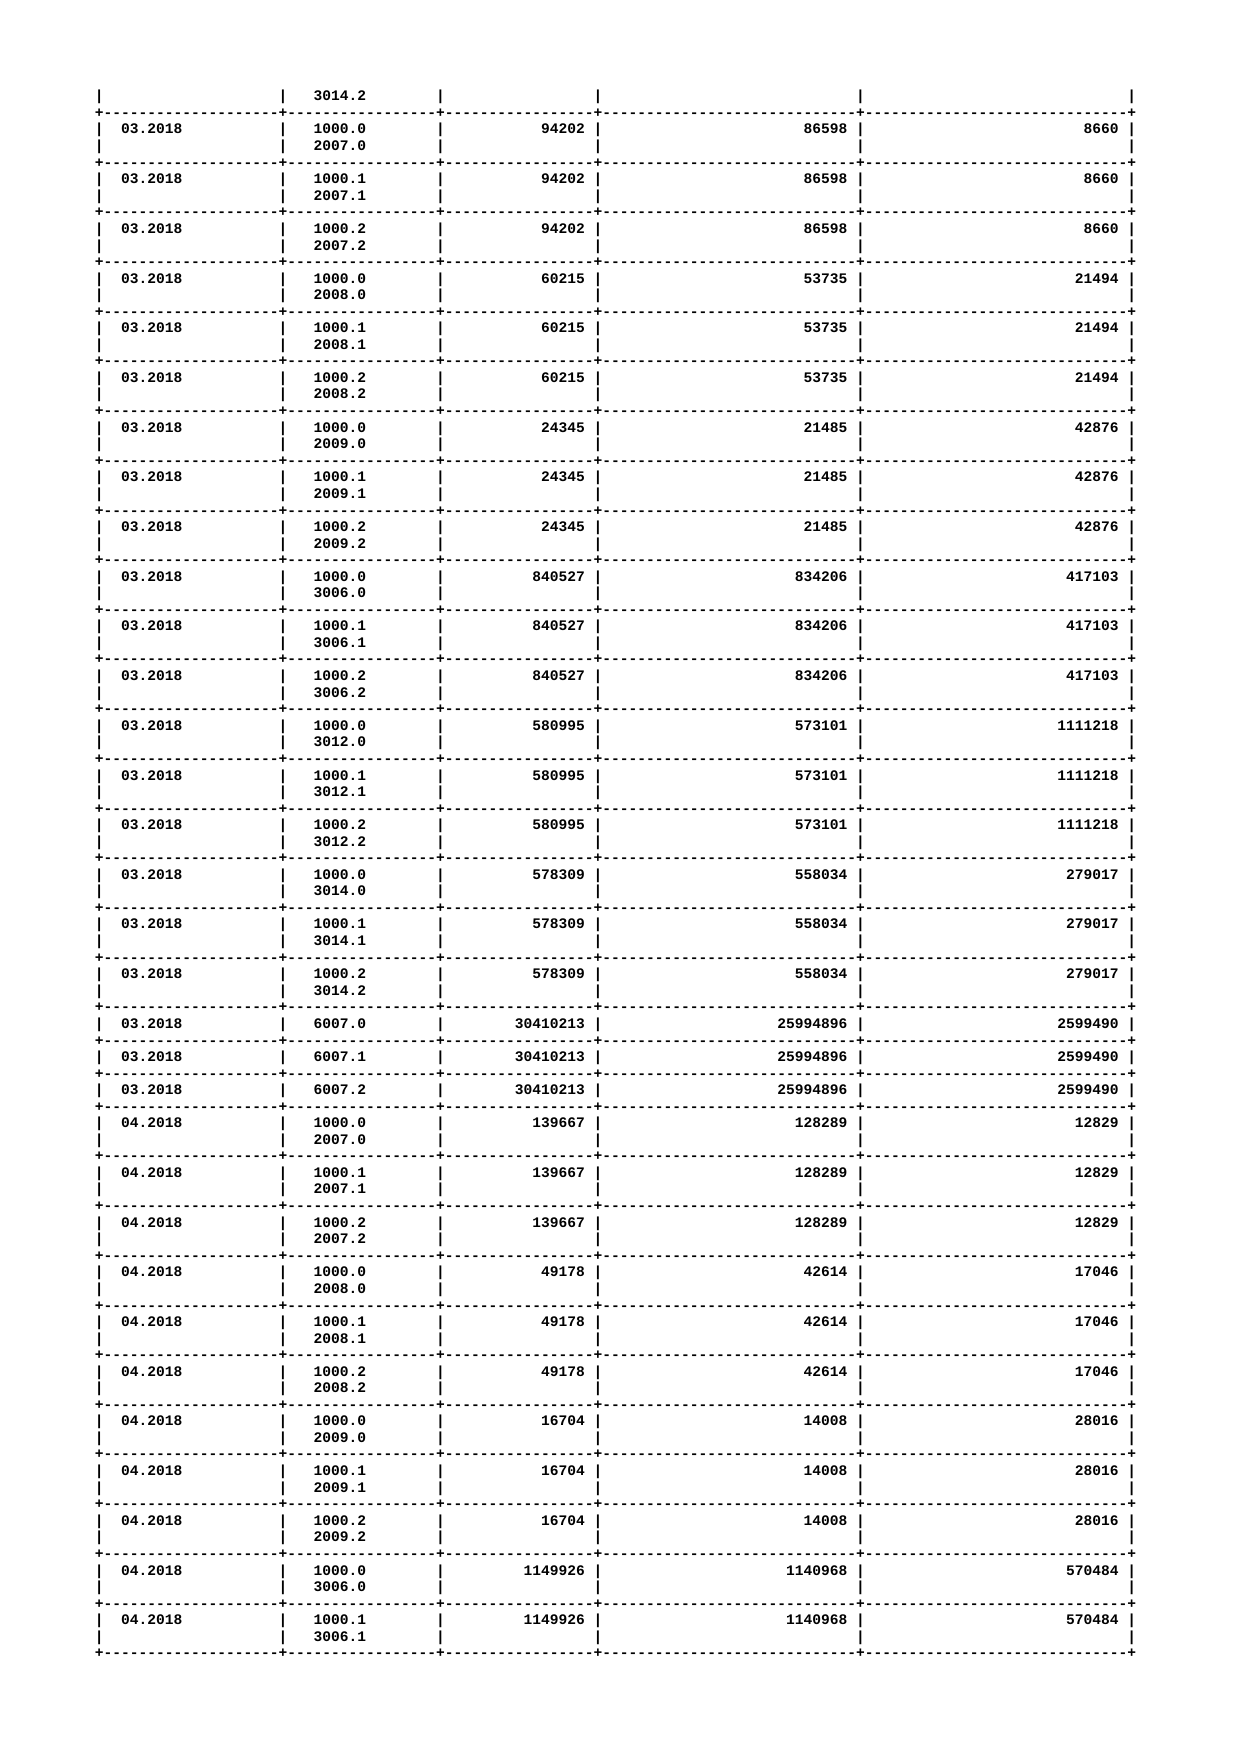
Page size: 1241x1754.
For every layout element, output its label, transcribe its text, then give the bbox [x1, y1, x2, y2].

text | 04.2018 | 1000.0 | 1149926 | 1140968 | 570484 | [94, 1563, 1146, 1579]
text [94, 1646, 1146, 1662]
text | | 2007.0 | | | | [94, 138, 1146, 155]
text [94, 155, 1146, 171]
text | | 2008.0 | | | | [94, 287, 1146, 304]
text +--------------------+-----------------+-----------------+-----------------------------+------------------------------+ [94, 1496, 1146, 1513]
text | 03.2018 | 1000.0 | 94202 | 86598 | 8660 | [94, 122, 1146, 138]
text | 04.2018 | 1000.2 | 49178 | 42614 | 17046 | [94, 1364, 1146, 1381]
text | 04.2018 | 1000.0 | 49178 | 42614 | 17046 | [94, 1264, 1146, 1281]
text | | 2009.1 | | | | [94, 486, 1146, 503]
text +--------------------+-----------------+-----------------+-----------------------------+------------------------------+ [94, 1033, 1146, 1049]
text +--------------------+-----------------+-----------------+-----------------------------+------------------------------+ [94, 1298, 1146, 1314]
text +--------------------+-----------------+-----------------+-----------------------------+------------------------------+ [94, 1546, 1146, 1563]
text | 03.2018 | 1000.0 | 24345 | 21485 | 42876 | [94, 420, 1146, 436]
text | 04.2018 | 1000.1 | 139667 | 128289 | 12829 | [94, 1165, 1146, 1182]
text +--------------------+-----------------+-----------------+-----------------------------+------------------------------+ [94, 453, 1146, 469]
text | | 3006.1 | | | | [94, 635, 1146, 652]
text +--------------------+-----------------+-----------------+-----------------------------+------------------------------+ [94, 701, 1146, 718]
text | | 3012.0 | | | | [94, 734, 1146, 751]
text | 03.2018 | 6007.1 | 30410213 | 25994896 | 2599490 | [94, 1049, 1146, 1066]
text +--------------------+-----------------+-----------------+-----------------------------+------------------------------+ [94, 403, 1146, 420]
text | 03.2018 | 1000.1 | 60215 | 53735 | 21494 | [94, 321, 1146, 337]
text | 04.2018 | 1000.1 | 16704 | 14008 | 28016 | [94, 1463, 1146, 1480]
text | 03.2018 | 1000.2 | 60215 | 53735 | 21494 | [94, 370, 1146, 387]
text | 03.2018 | 1000.0 | 578309 | 558034 | 279017 | [94, 867, 1146, 884]
text | 04.2018 | 1000.2 | 16704 | 14008 | 28016 | [94, 1513, 1146, 1529]
text | | 2007.2 | | | | [94, 1231, 1146, 1248]
text +--------------------+-----------------+-----------------+-----------------------------+------------------------------+ [94, 950, 1146, 966]
text +--------------------+-----------------+-----------------+-----------------------------+------------------------------+ [94, 354, 1146, 370]
text | 03.2018 | 1000.2 | 94202 | 86598 | 8660 | [94, 221, 1146, 238]
text +--------------------+-----------------+-----------------+-----------------------------+------------------------------+ [94, 1099, 1146, 1116]
text +--------------------+-----------------+-----------------+-----------------------------+------------------------------+ [94, 1447, 1146, 1463]
text | 03.2018 | 1000.0 | 60215 | 53735 | 21494 | [94, 271, 1146, 287]
text | 03.2018 | 6007.0 | 30410213 | 25994896 | 2599490 | [94, 1016, 1146, 1033]
text | | 3014.0 | | | | [94, 884, 1146, 900]
text | 03.2018 | 1000.2 | 580995 | 573101 | 1111218 | [94, 817, 1146, 834]
text +--------------------+-----------------+-----------------+-----------------------------+------------------------------+ [94, 552, 1146, 569]
text | | 2008.0 | | | | [94, 1281, 1146, 1298]
text | | 2007.1 | | | | [94, 188, 1146, 204]
text +--------------------+-----------------+-----------------+-----------------------------+------------------------------+ [94, 1149, 1146, 1165]
text | 03.2018 | 1000.1 | 840527 | 834206 | 417103 | [94, 619, 1146, 635]
text | | 2009.2 | | | | [94, 536, 1146, 552]
text | 03.2018 | 1000.1 | 94202 | 86598 | 8660 | [94, 171, 1146, 188]
text | 03.2018 | 1000.1 | 578309 | 558034 | 279017 | [94, 917, 1146, 933]
text +--------------------+-----------------+-----------------+-----------------------------+------------------------------+ [94, 1347, 1146, 1364]
text +--------------------+-----------------+-----------------+-----------------------------+------------------------------+ [94, 602, 1146, 619]
text | | 3014.2 | | | | [94, 983, 1146, 999]
text | | 2008.2 | | | | [94, 1381, 1146, 1397]
text +--------------------+-----------------+-----------------+-----------------------------+------------------------------+ [94, 801, 1146, 817]
text | 04.2018 | 1000.1 | 49178 | 42614 | 17046 | [94, 1314, 1146, 1331]
text | 03.2018 | 1000.0 | 840527 | 834206 | 417103 | [94, 569, 1146, 586]
text +--------------------+-----------------+-----------------+-----------------------------+------------------------------+ [94, 1198, 1146, 1215]
text | | 2007.1 | | | | [94, 1182, 1146, 1198]
text | | 2009.1 | | | | [94, 1480, 1146, 1496]
text | 03.2018 | 6007.2 | 30410213 | 25994896 | 2599490 | [94, 1082, 1146, 1099]
text | | 3006.2 | | | | [94, 685, 1146, 701]
text | 04.2018 | 1000.2 | 139667 | 128289 | 12829 | [94, 1215, 1146, 1231]
text | | 2008.1 | | | | [94, 337, 1146, 354]
text +--------------------+-----------------+-----------------+-----------------------------+------------------------------+ [94, 652, 1146, 668]
text +--------------------+-----------------+-----------------+-----------------------------+------------------------------+ [94, 1248, 1146, 1264]
text +--------------------+-----------------+-----------------+-----------------------------+------------------------------+ [94, 204, 1146, 221]
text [94, 105, 1146, 122]
text | | 2007.0 | | | | [94, 1132, 1146, 1149]
text | | 2009.0 | | | | [94, 1430, 1146, 1447]
text +--------------------+-----------------+-----------------+-----------------------------+------------------------------+ [94, 900, 1146, 917]
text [94, 1596, 1146, 1612]
text | 04.2018 | 1000.0 | 16704 | 14008 | 28016 | [94, 1414, 1146, 1430]
text | 04.2018 | 1000.1 | 1149926 | 1140968 | 570484 | [94, 1612, 1146, 1629]
text +--------------------+-----------------+-----------------+-----------------------------+------------------------------+ [94, 1397, 1146, 1414]
text | | 3012.1 | | | | [94, 784, 1146, 801]
text +--------------------+-----------------+-----------------+-----------------------------+------------------------------+ [94, 304, 1146, 321]
text | 03.2018 | 1000.0 | 580995 | 573101 | 1111218 | [94, 718, 1146, 734]
text | 03.2018 | 1000.1 | 580995 | 573101 | 1111218 | [94, 768, 1146, 784]
text | | 2008.2 | | | | [94, 387, 1146, 403]
text | | 2008.1 | | | | [94, 1331, 1146, 1347]
text | | 2007.2 | | | | [94, 238, 1146, 254]
text | 03.2018 | 1000.2 | 578309 | 558034 | 279017 | [94, 966, 1146, 983]
text | | 3014.2 | | | | [94, 89, 1146, 105]
text +--------------------+-----------------+-----------------+-----------------------------+------------------------------+ [94, 851, 1146, 867]
text +--------------------+-----------------+-----------------+-----------------------------+------------------------------+ [94, 254, 1146, 271]
text | | 3006.0 | | | | [94, 1579, 1146, 1596]
text | 04.2018 | 1000.0 | 139667 | 128289 | 12829 | [94, 1116, 1146, 1132]
text | 03.2018 | 1000.1 | 24345 | 21485 | 42876 | [94, 469, 1146, 486]
text | | 2009.0 | | | | [94, 436, 1146, 453]
text | | 3012.2 | | | | [94, 834, 1146, 851]
text +--------------------+-----------------+-----------------+-----------------------------+------------------------------+ [94, 1066, 1146, 1082]
text +--------------------+-----------------+-----------------+-----------------------------+------------------------------+ [94, 503, 1146, 519]
text +--------------------+-----------------+-----------------+-----------------------------+------------------------------+ [94, 751, 1146, 768]
text +--------------------+-----------------+-----------------+-----------------------------+------------------------------+ [94, 999, 1146, 1016]
text | | 2009.2 | | | | [94, 1529, 1146, 1546]
text | 03.2018 | 1000.2 | 24345 | 21485 | 42876 | [94, 519, 1146, 536]
text | 03.2018 | 1000.2 | 840527 | 834206 | 417103 | [94, 668, 1146, 685]
text | | 3014.1 | | | | [94, 933, 1146, 950]
text | | 3006.1 | | | | [94, 1629, 1146, 1646]
text | | 3006.0 | | | | [94, 586, 1146, 602]
